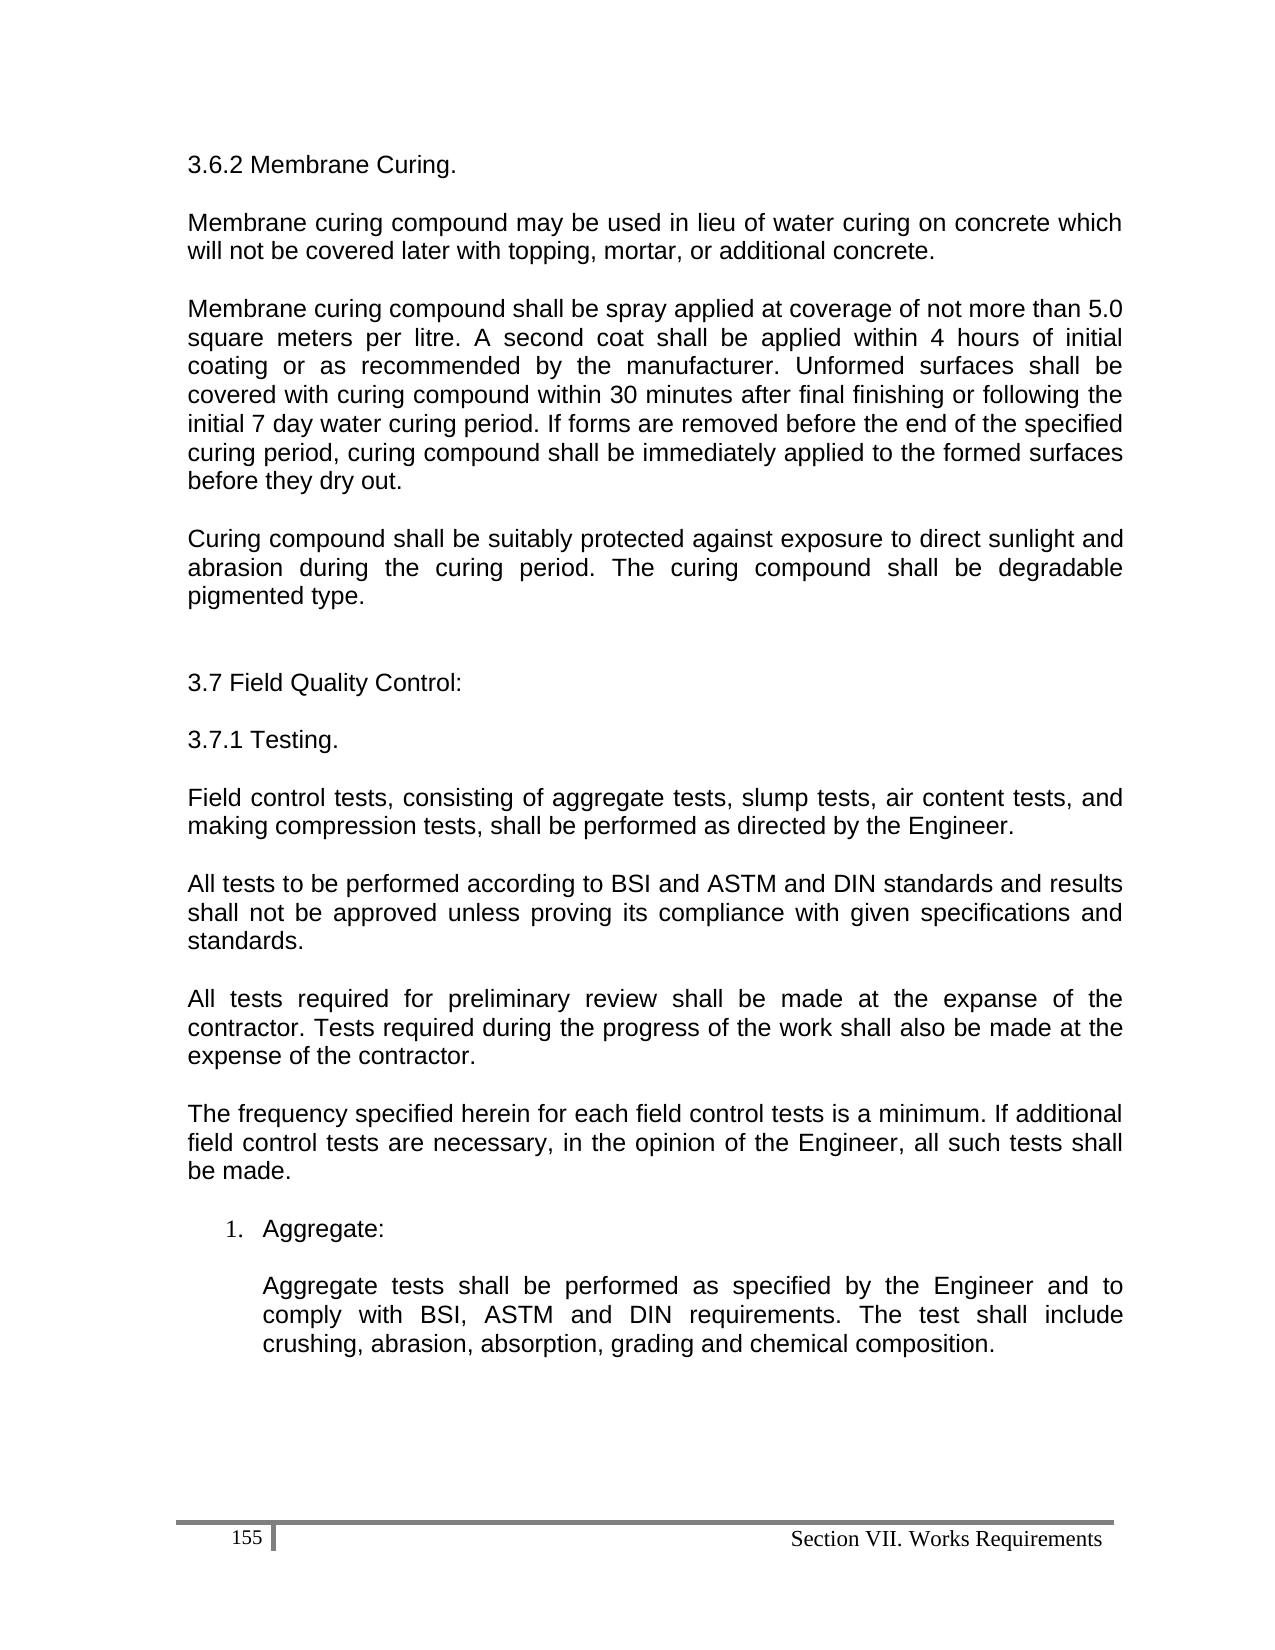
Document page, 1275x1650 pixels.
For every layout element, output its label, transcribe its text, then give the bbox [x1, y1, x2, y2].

list Aggregate: [225, 1214, 1125, 1243]
text 3.7.1 Testing. [187, 725, 1125, 754]
text 3.7 Field Quality Control: [187, 667, 1125, 696]
text The frequency specified herein for each field control tests is a minimum. If additional field control tests are necessary, in the opinion of the Engineer, all such tests shall be made. [187, 1099, 1125, 1185]
text All tests required for preliminary review shall be made at the expanse of the contractor. Tests required during the progress of the work shall also be made at the expense of the contractor. [187, 984, 1125, 1070]
text Field control tests, consisting of aggregate tests, slump tests, air content tests, and making compression tests, shall be performed as directed by the Engineer. [187, 782, 1125, 840]
text Membrane curing compound shall be spray applied at coverage of not more than 5.0 square meters per litre. A second coat shall be applied within 4 hours of initial coating or as recommended by the manufacturer. Unformed surfaces shall be covered with curing compound within 30 minutes after final finishing or following the initial 7 day water curing period. If forms are removed before the end of the specified curing period, curing compound shall be immediately applied to the formed surfaces before they dry out. [187, 294, 1125, 495]
text Aggregate tests shall be performed as specified by the Engineer and to comply with BSI, ASTM and DIN requirements. The test shall include crushing, abrasion, absorption, grading and chemical composition. [262, 1271, 1125, 1358]
text 3.6.2 Membrane Curing. [187, 150, 1125, 179]
text All tests to be performed according to BSI and ASTM and DIN standards and results shall not be approved unless proving its compliance with given specifications and standards. [187, 869, 1125, 955]
text Membrane curing compound may be used in lieu of water curing on concrete which will not be covered later with topping, mortar, or additional concrete. [187, 207, 1125, 265]
text Curing compound shall be suitably protected against exposure to direct sunlight and abrasion during the curing period. The curing compound shall be degradable pigmented type. [187, 524, 1125, 610]
